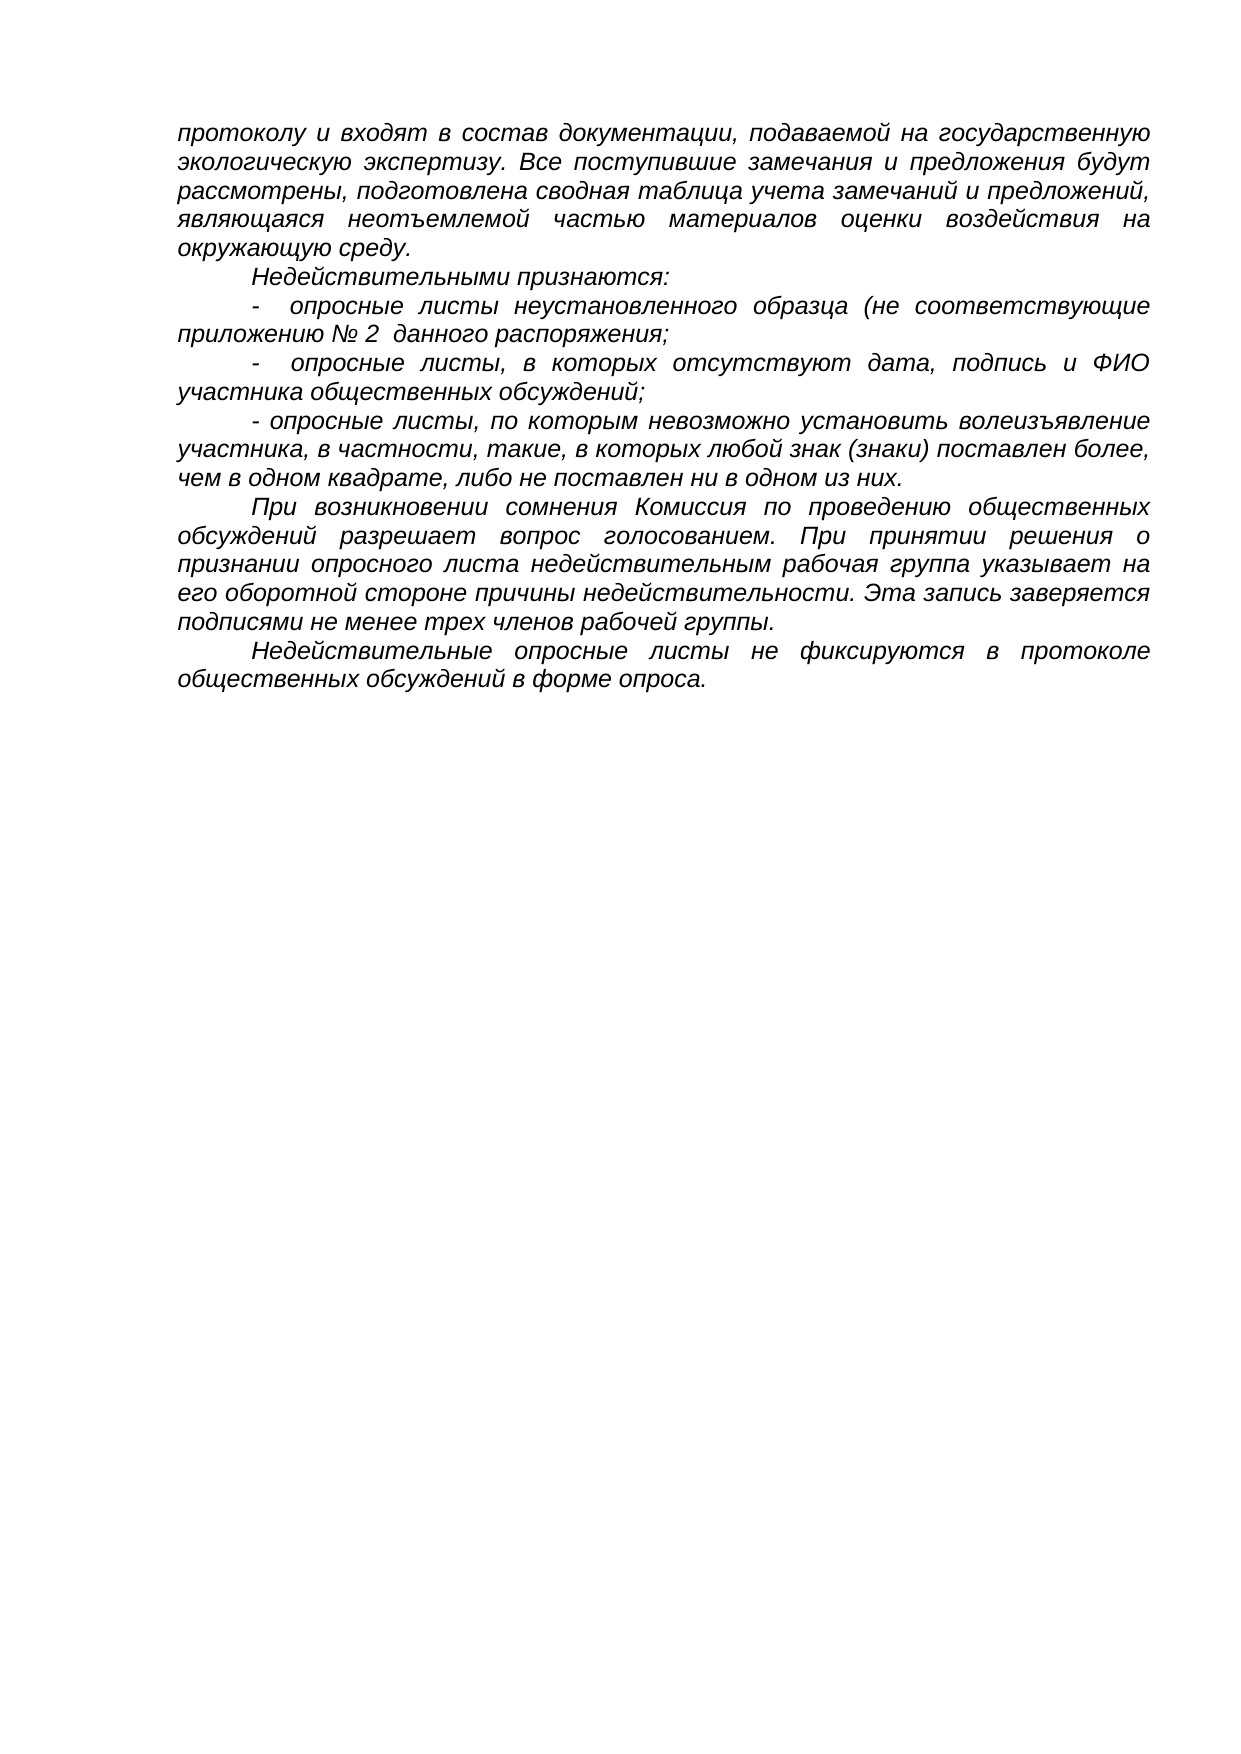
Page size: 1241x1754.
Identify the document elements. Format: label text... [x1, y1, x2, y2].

text Недействительными признаются: [177, 262, 1152, 291]
text Недействительные опросные листы не фиксируются в протоколе общественных обсуждений в форме опроса. [177, 636, 1152, 693]
text - опросные листы, в которых отсутствуют дата, подпись и ФИО участника общественных обсуждений; [177, 348, 1152, 406]
text При возникновении сомнения Комиссия по проведению общественных обсуждений разрешает вопрос голосованием. При принятии решения о признании опросного листа недействительным рабочая группа указывает на его оборотной стороне причины недействительности. Эта запись заверяется подписями не менее трех членов рабочей группы. [177, 492, 1152, 636]
text - опросные листы неустановленного образца (не соответствующие приложению № 2 данного распоряжения; [177, 291, 1152, 348]
text - опросные листы, по которым невозможно установить волеизъявление участника, в частности, такие, в которых любой знак (знаки) поставлен более, чем в одном квадрате, либо не поставлен ни в одном из них. [177, 406, 1152, 492]
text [177, 118, 1152, 262]
